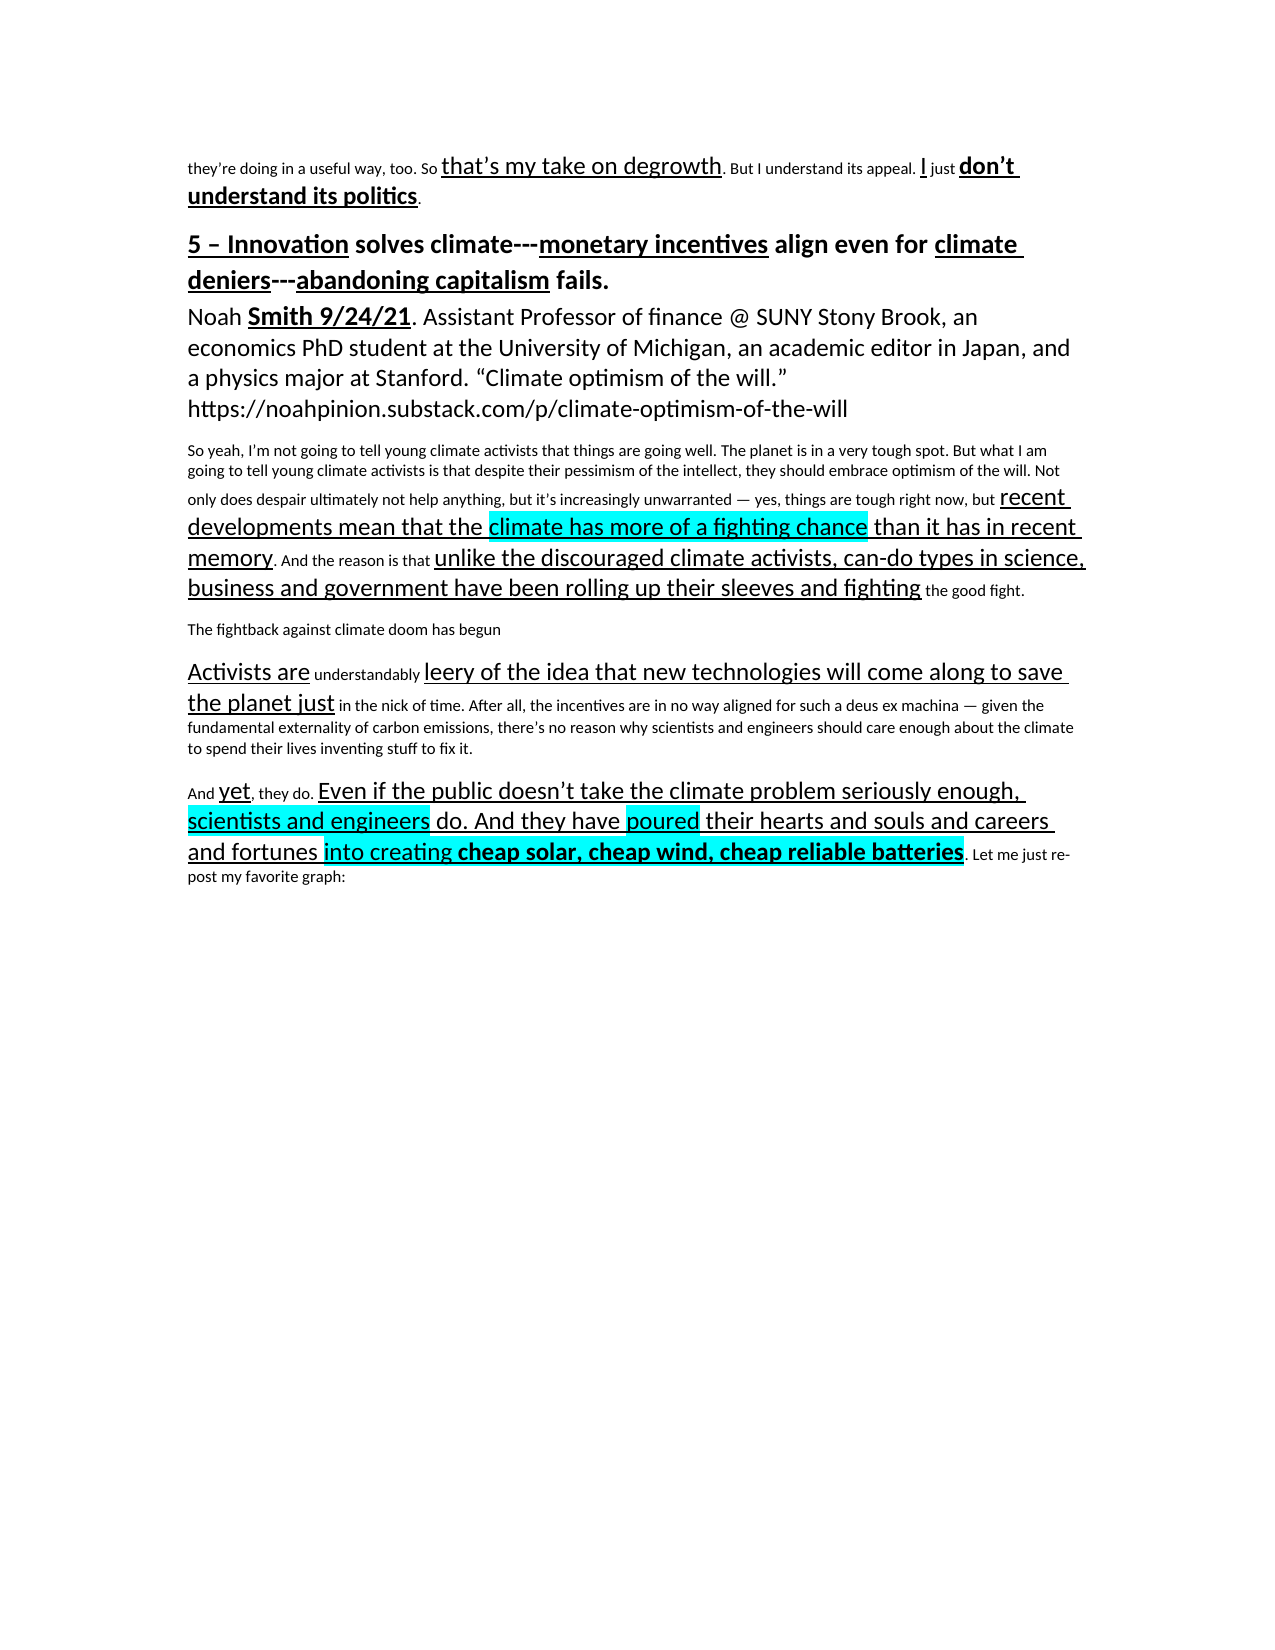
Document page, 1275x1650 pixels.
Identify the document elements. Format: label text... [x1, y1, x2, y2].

text So yeah, I’m not going to tell young climate activists that things are going well. The planet is in a very tough spot. But what I am going to tell young climate activists is that despite their pessimism of the intellect, they should embrace optimism of the will. Not only does despair ultimately not help anything, but it’s increasingly unwarranted — yes, things are tough right now, but recent developments mean that the climate has more of a fighting chance than it has in recent memory. And the reason is that unlike the discouraged climate activists, can-do types in science, business and government have been rolling up their sleeves and fighting the good fight. [187, 440, 1087, 603]
text And yet, they do. Even if the public doesn’t take the climate problem seriously enough, scientists and engineers do. And they have poured their hearts and souls and careers and fortunes into creating cheap solar, cheap wind, cheap reliable batteries. Let me just re-post my favorite graph: [187, 775, 1087, 887]
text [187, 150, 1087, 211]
text Noah Smith 9/24/21. Assistant Professor of finance @ SUNY Stony Brook, an economics PhD student at the University of Michigan, an academic editor in Japan, and a physics major at Stanford. “Climate optimism of the will.” https://noahpinion.substack.com/p/climate-optimism-of-the-will [187, 299, 1087, 423]
text Activists are understandably leery of the idea that new technologies will come along to save the planet just in the nick of time. After all, the incentives are in no way aligned for such a deus ex machina — given the fundamental externality of carbon emissions, there’s no reason why scientists and engineers should care enough about the climate to spend their lives inventing stuff to fix it. [187, 657, 1087, 758]
subtitle 5 – Innovation solves climate---monetary incentives align even for climate deniers---abandoning capitalism fails. [187, 228, 1087, 296]
text The fightback against climate doom has begun [187, 619, 1087, 640]
